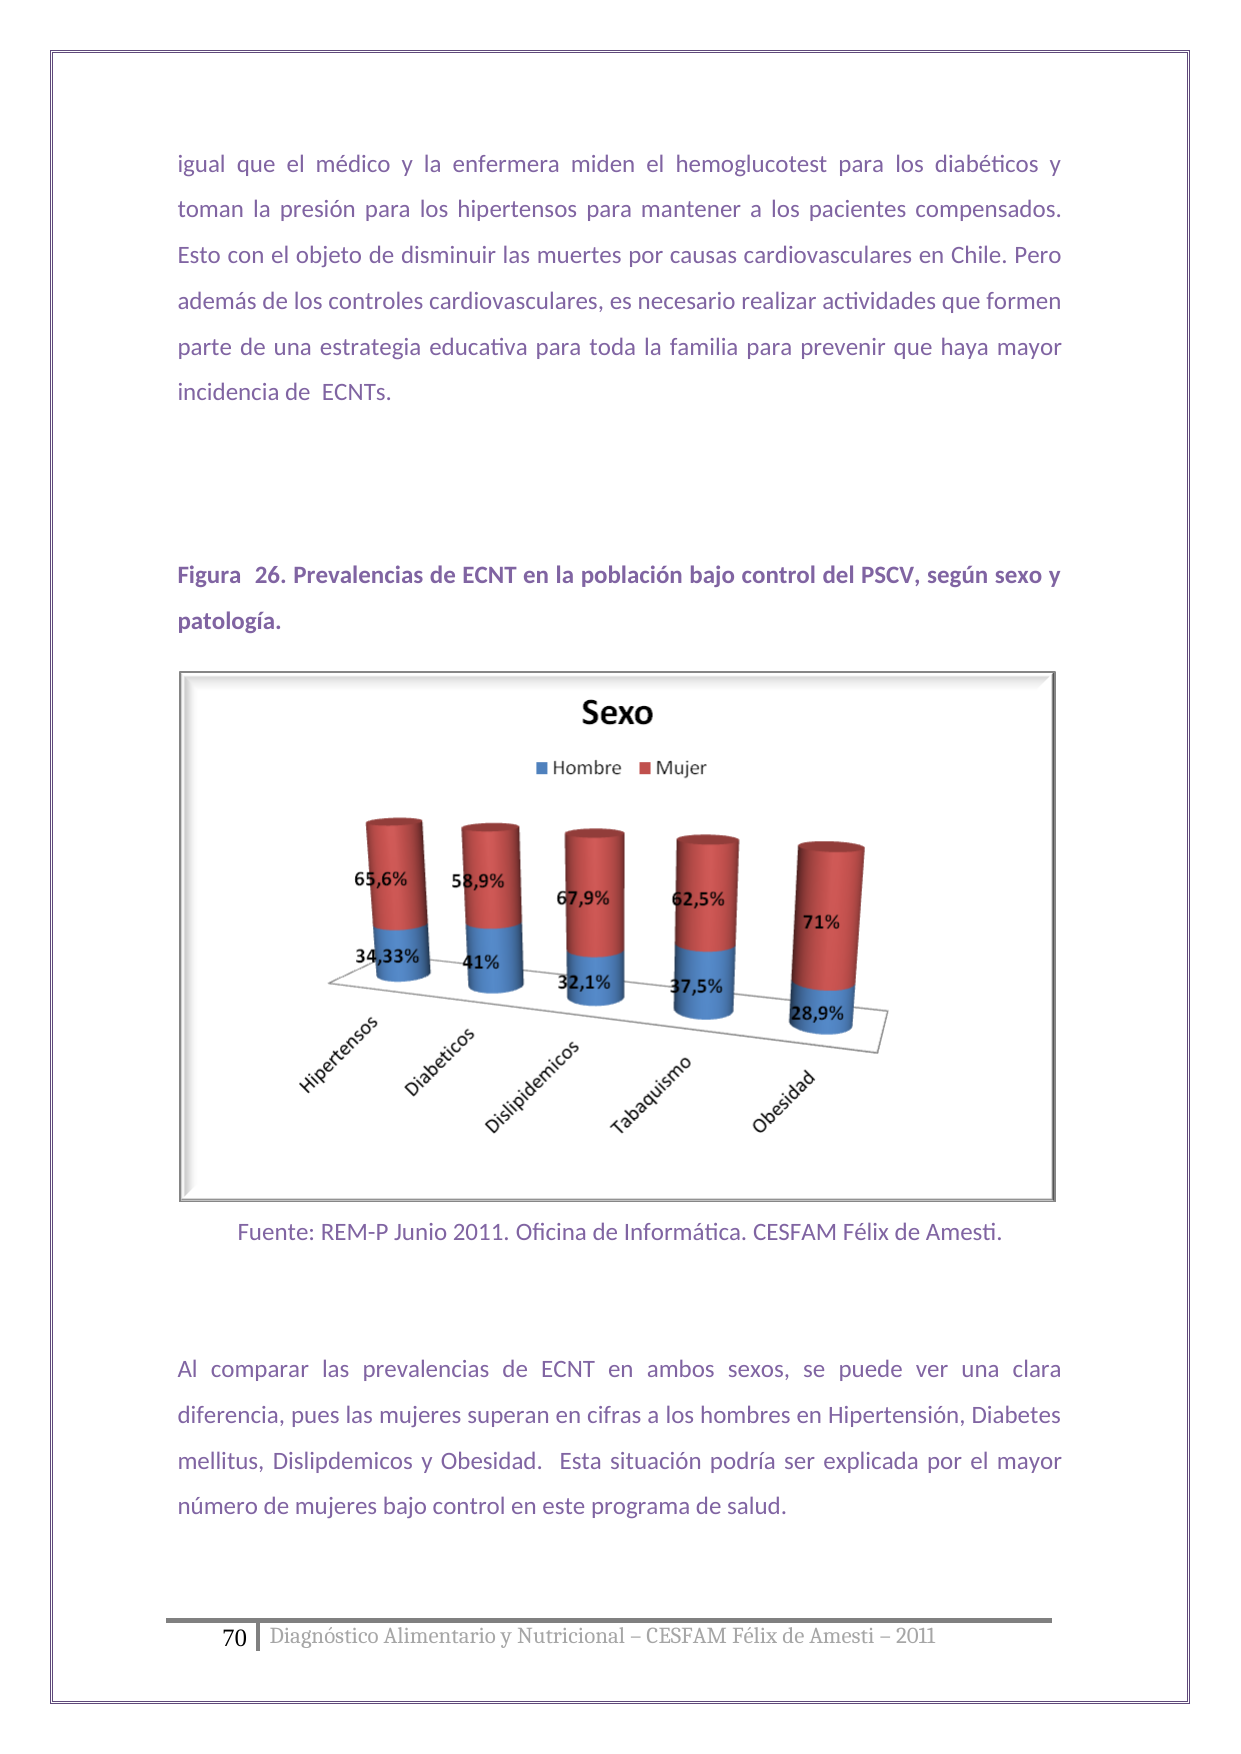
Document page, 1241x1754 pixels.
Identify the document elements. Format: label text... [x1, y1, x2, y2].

text Figura 26. Prevalencias de ECNT en la población bajo control del PSCV, según sexo y patología. [177, 559, 1063, 636]
picture [177, 671, 1057, 1202]
text Fuente: REM-P Junio 2011. Oficina de Informática. CESFAM Félix de Amesti. [177, 1216, 1063, 1247]
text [177, 148, 1063, 407]
text Al comparar las prevalencias de ECNT en ambos sexos, se puede ver una clara diferencia, pues las mujeres superan en cifras a los hombres en Hipertensión, Diabetes mellitus, Dislipdemicos y Obesidad. Esta situación podría ser explicada por el mayor número de mujeres bajo control en este programa de salud. [177, 1353, 1063, 1521]
